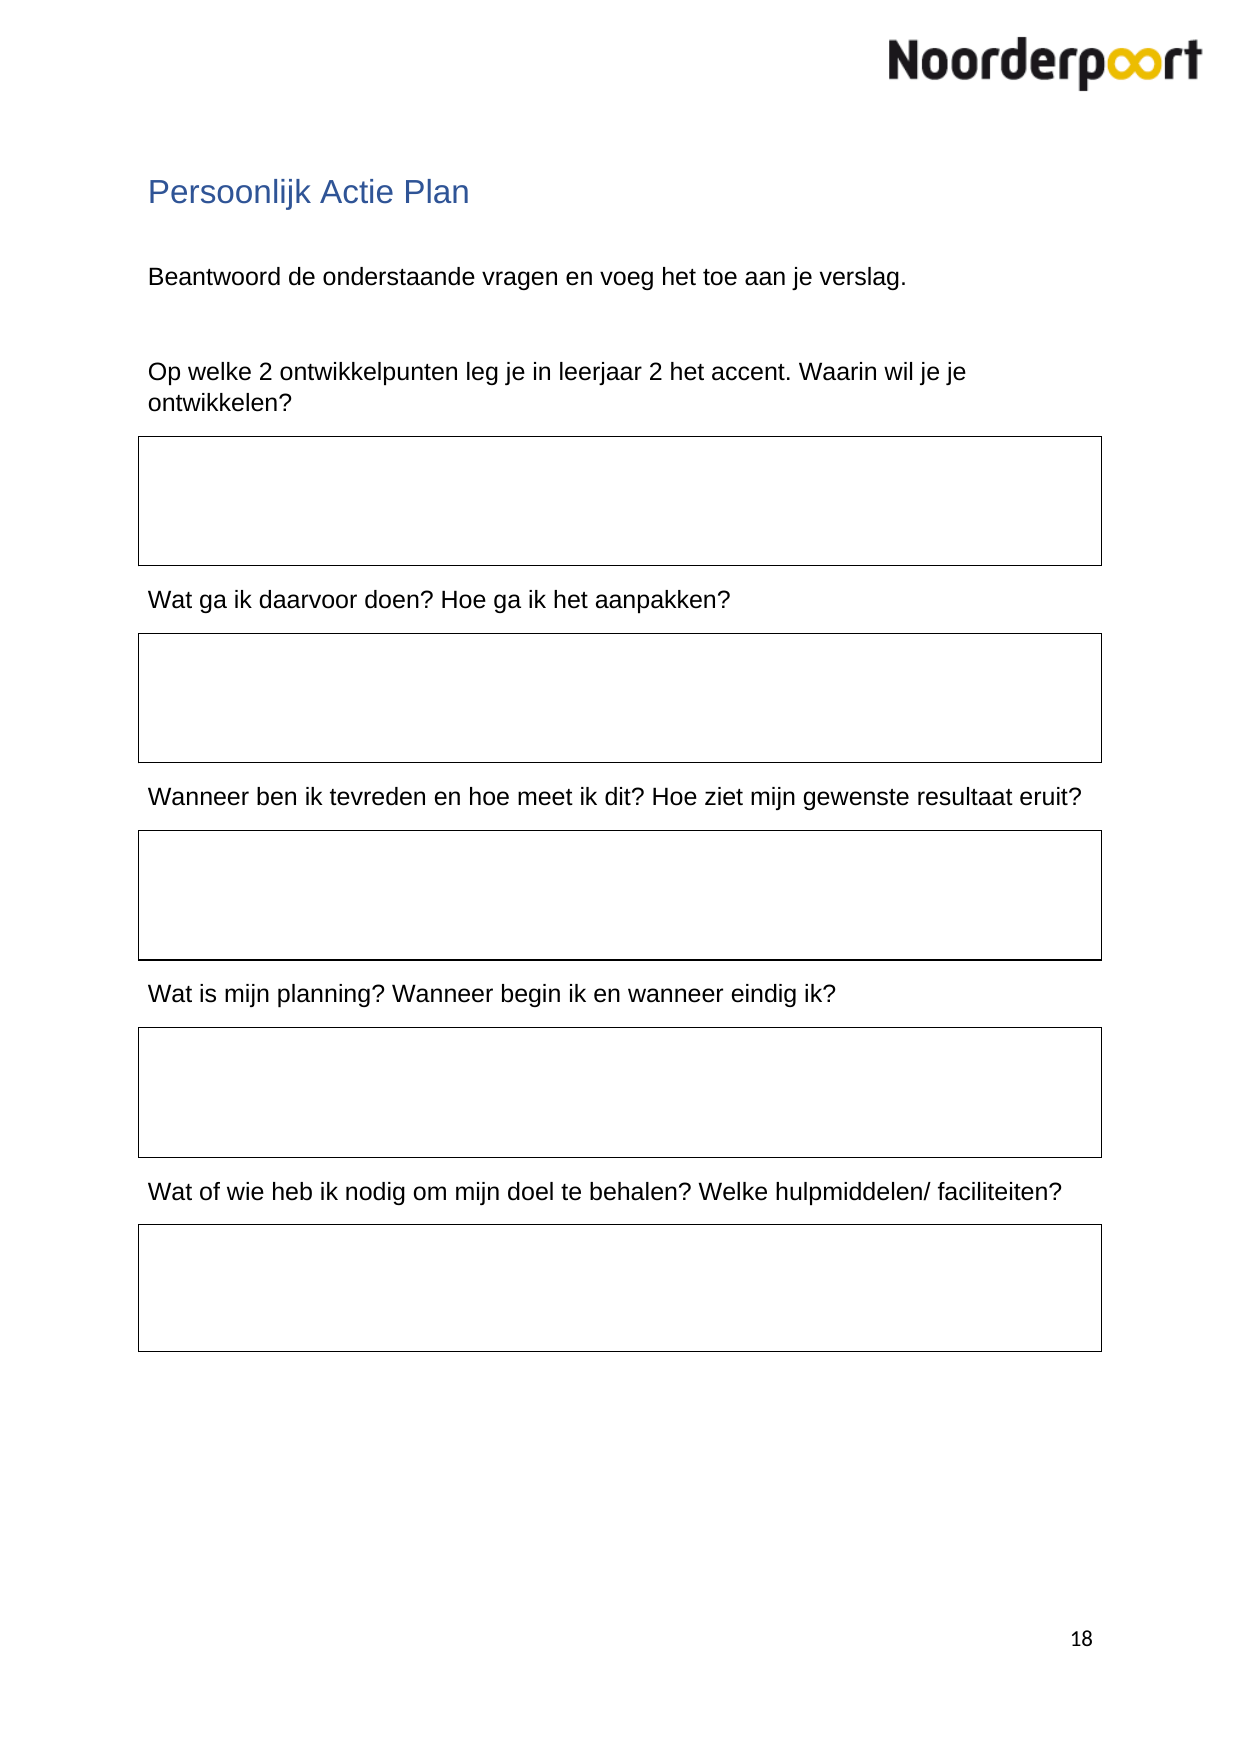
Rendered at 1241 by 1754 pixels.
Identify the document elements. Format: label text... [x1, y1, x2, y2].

subtitle Persoonlijk Actie Plan [148, 173, 1093, 211]
text Wat of wie heb ik nodig om mijn doel te behalen? Welke hulpmiddelen/ faciliteiten? [148, 1177, 1093, 1205]
text Op welke 2 ontwikkelpunten leg je in leerjaar 2 het accent. Waarin wil je je ontwikkelen? [148, 357, 1093, 417]
text Wat ga ik daarvoor doen? Hoe ga ik het aanpakken? [148, 585, 1093, 614]
text Wanneer ben ik tevreden en hoe meet ik dit? Hoe ziet mijn gewenste resultaat eruit? [148, 782, 1093, 811]
picture [882, 31, 1205, 93]
text Beantwoord de onderstaande vragen en voeg het toe aan je verslag. [148, 262, 1093, 291]
text Wat is mijn planning? Wanneer begin ik en wanneer eindig ik? [148, 979, 1093, 1008]
